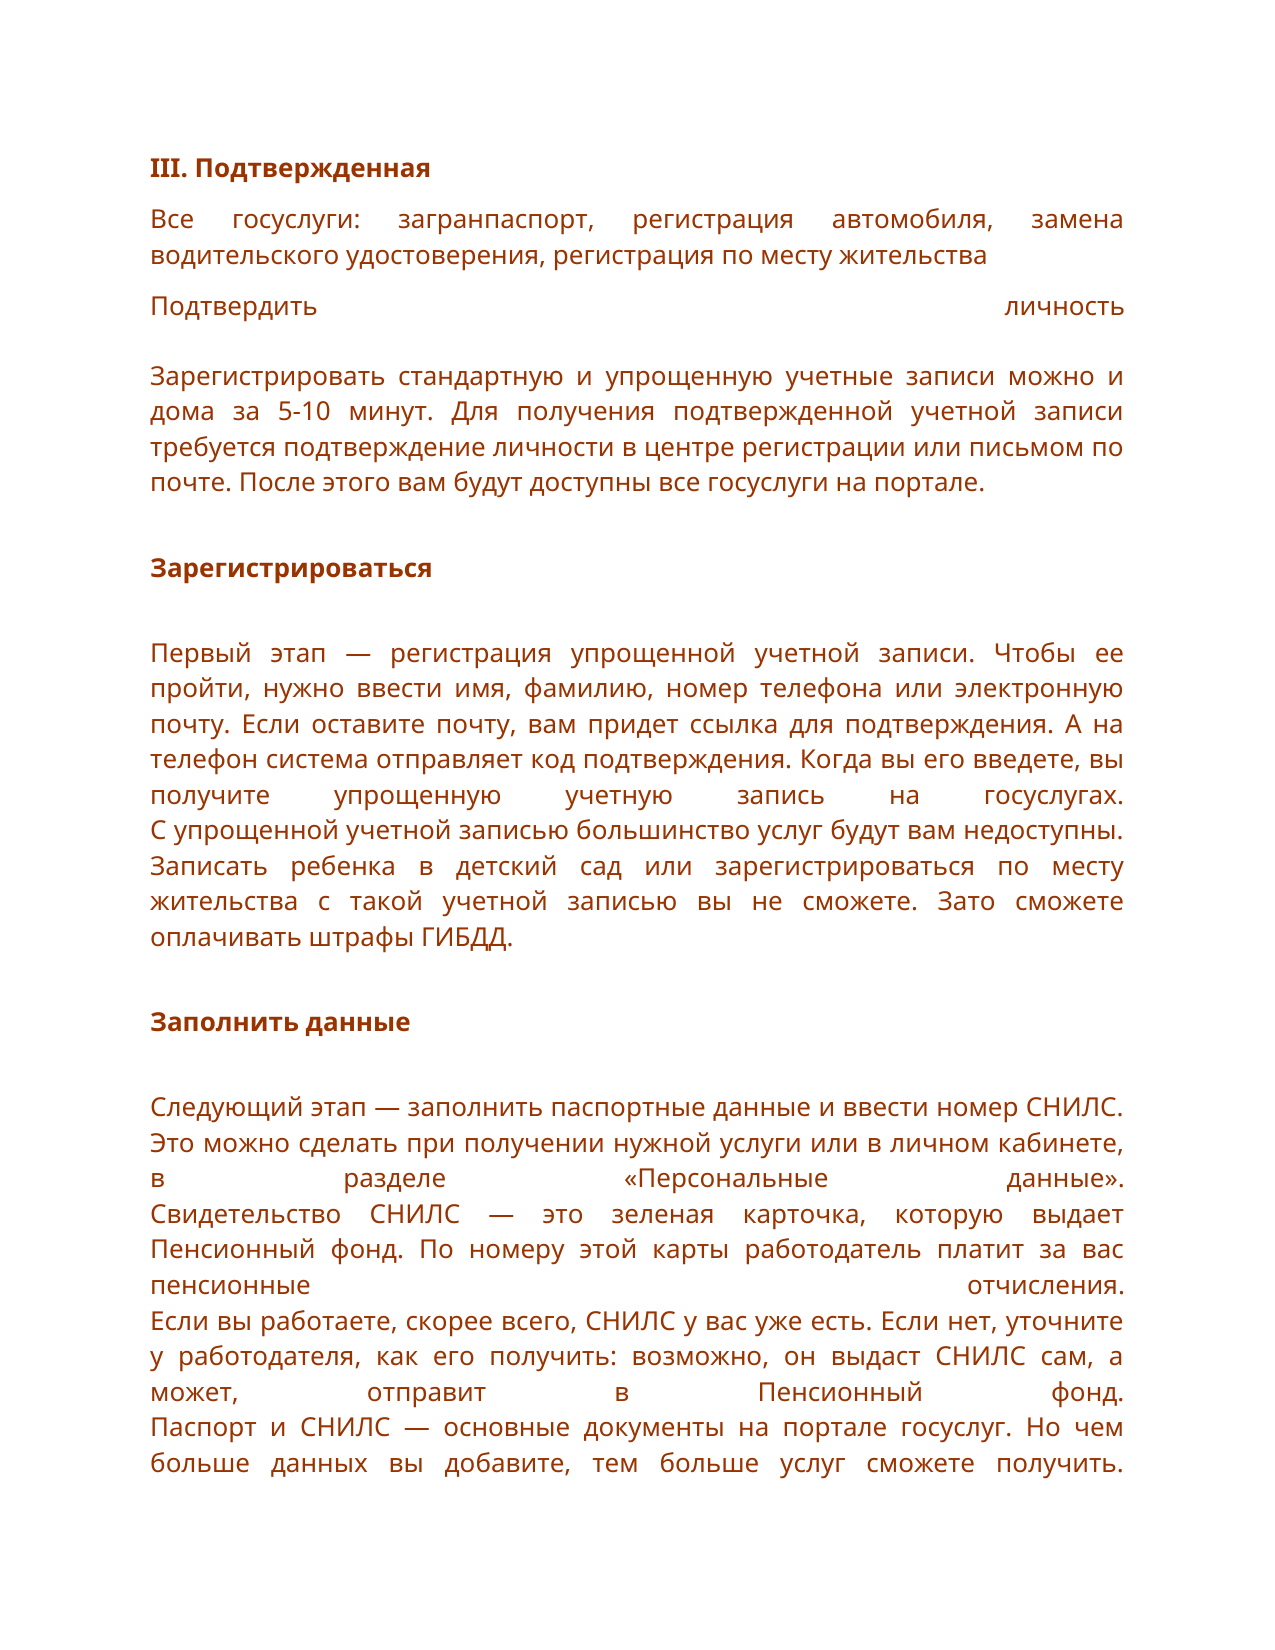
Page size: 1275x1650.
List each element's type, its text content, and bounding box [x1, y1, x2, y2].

text III. Подтвержденная [150, 150, 1125, 186]
text Подтвердить личность Зарегистрировать стандартную и упрощенную учетные записи можно и дома за 5-10 минут. Для получения подтвержденной учетной записи требуется подтверждение личности в центре регистрации или письмом по почте. После этого вам будут доступны все госуслуги на портале. [150, 288, 1125, 499]
text Зарегистрироваться [150, 515, 1125, 585]
text Заполнить данные [150, 970, 1125, 1039]
text Первый этап — регистрация упрощенной учетной записи. Чтобы ее пройти, нужно ввести имя, фамилию, номер телефона или электронную почту. Если оставите почту, вам придет ссылка для подтверждения. А на телефон система отправляет код подтверждения. Когда вы его введете, вы получите упрощенную учетную запись на госуслугах. С упрощенной учетной записью большинство услуг будут вам недоступны. Записать ребенка в детский сад или зарегистрироваться по месту жительства с такой учетной записью вы не сможете. Зато сможете оплачивать штрафы ГИБДД. [150, 600, 1125, 954]
text Все госуслуги: загранпаспорт, регистрация автомобиля, замена водительского удостоверения, регистрация по месту жительства [150, 201, 1125, 272]
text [150, 1055, 1125, 1480]
